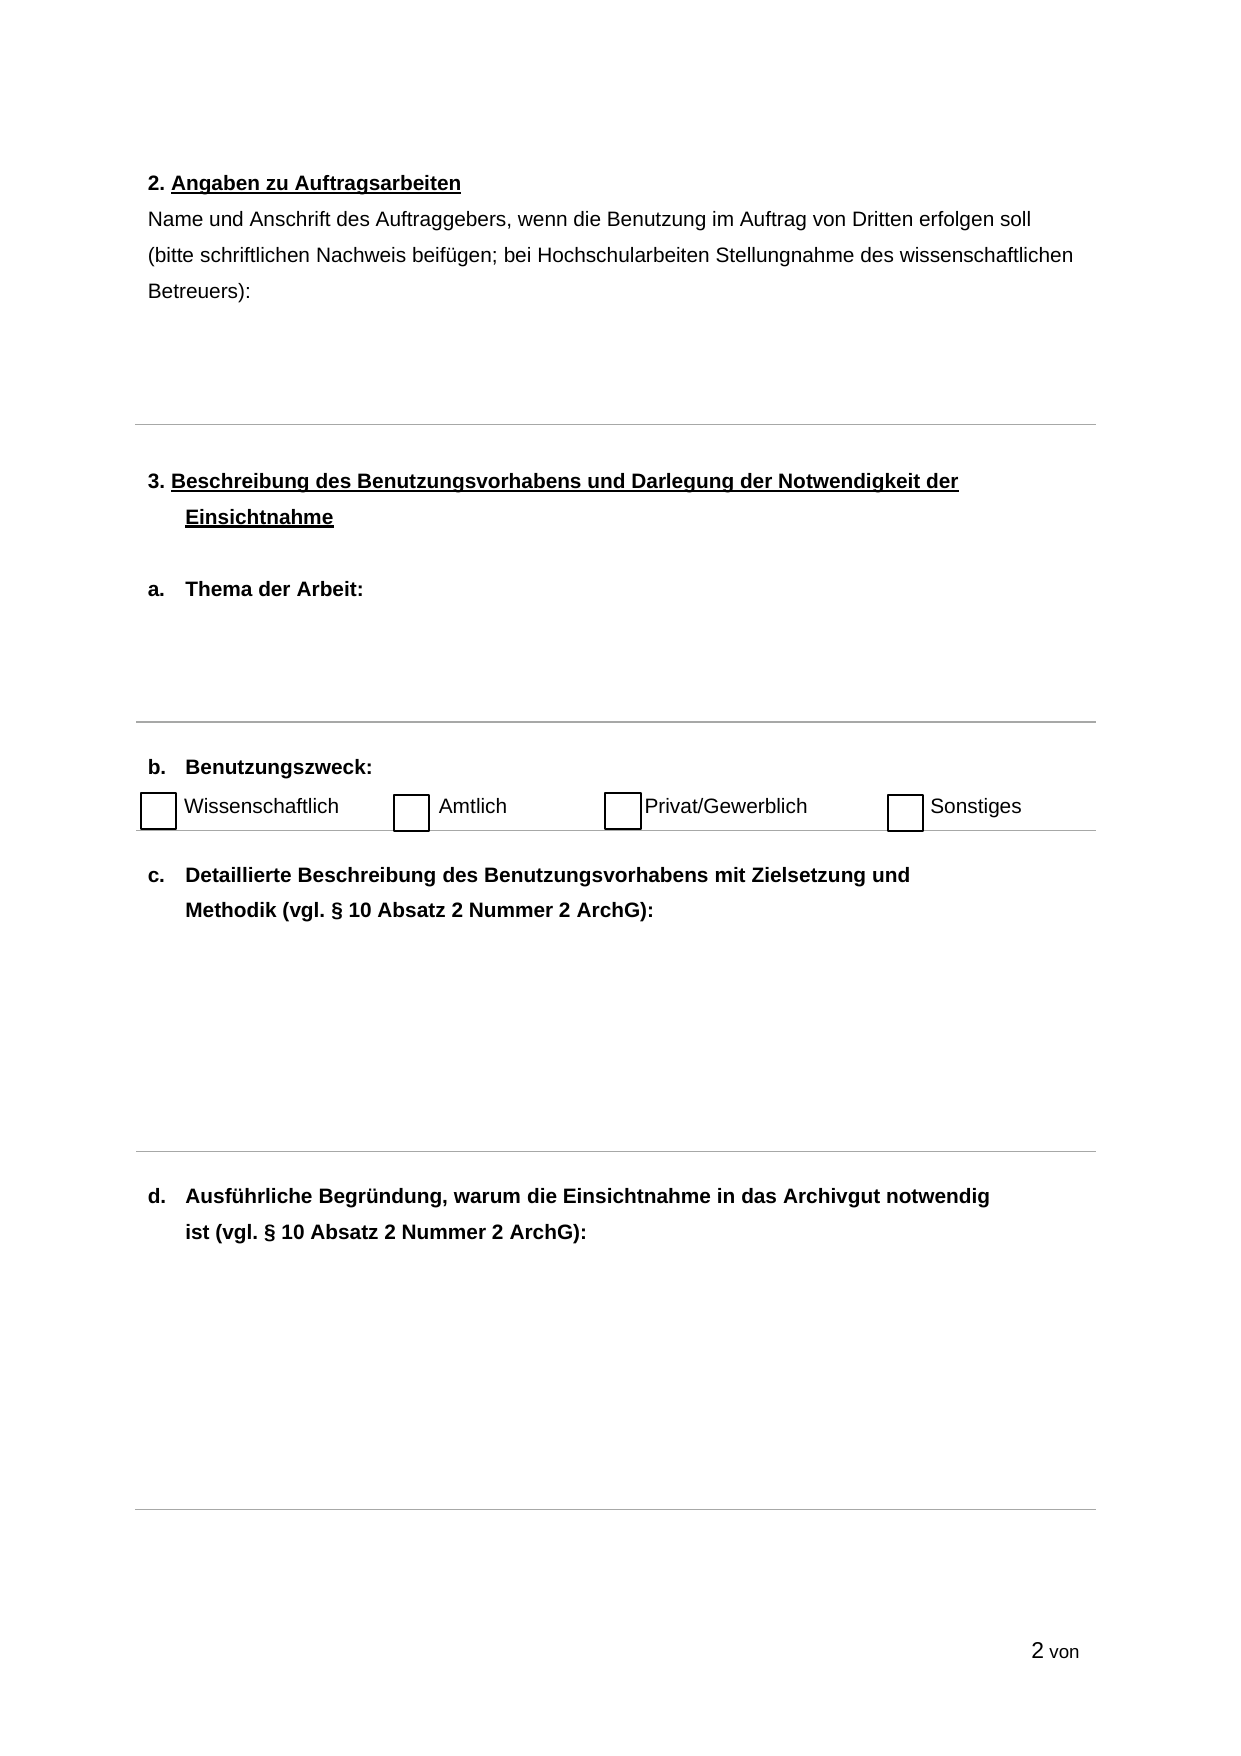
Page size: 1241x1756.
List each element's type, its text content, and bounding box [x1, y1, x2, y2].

list Thema der Arbeit: [148, 577, 1211, 601]
text Name und Anschrift des Auftraggebers, wenn die Benutzung im Auftrag von Dritten erfolgen soll (bitte schriftlichen Nachweis beifügen; bei Hochschularbeiten Stellungnahme des wissenschaftlichen Betreuers): [148, 207, 1076, 303]
list Benutzungszweck: [148, 754, 1211, 778]
list Ausführliche Begründung, warum die Einsichtnahme in das Archivgut notwendig ist (vgl. § 10 Absatz 2 Nummer 2 ArchG): [148, 1184, 1011, 1244]
text 3. Beschreibung des Benutzungsvorhabens und Darlegung der Notwendigkeit der Einsichtnahme [148, 469, 963, 528]
list Detaillierte Beschreibung des Benutzungsvorhabens mit Zielsetzung und Methodik (vgl. § 10 Absatz 2 Nummer 2 ArchG): [148, 863, 998, 922]
text 2. Angaben zu Auftragsarbeiten [83, 171, 1211, 195]
